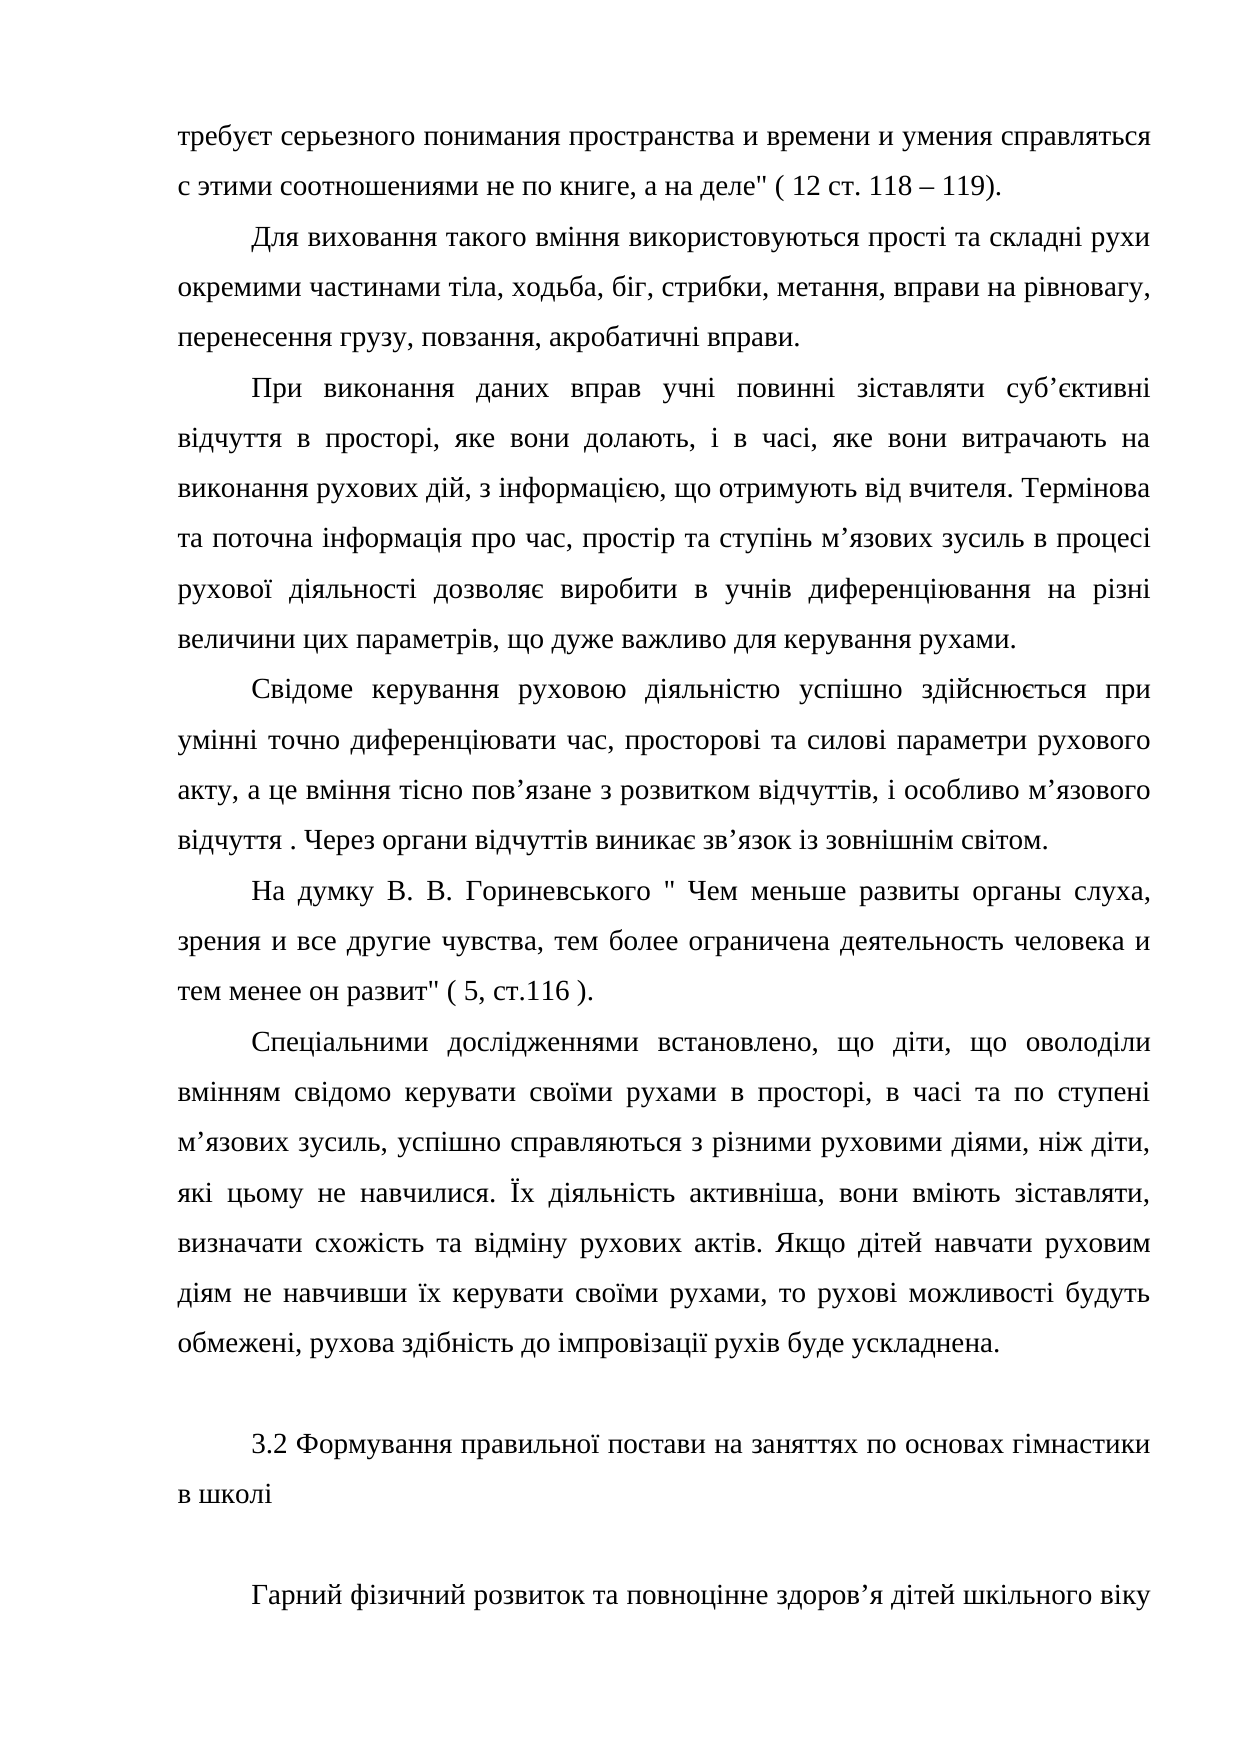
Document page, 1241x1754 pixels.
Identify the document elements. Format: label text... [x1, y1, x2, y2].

text Свідоме керування руховою діяльністю успішно здійснюється при умінні точно диференціювати час, просторові та силові параметри рухового акту, а це вміння тісно пов’язане з розвитком відчуттів, і особливо м’язового відчуття . Через органи відчуттів виникає зв’язок із зовнішнім світом. [177, 672, 1152, 856]
text При виконання даних вправ учні повинні зіставляти суб’єктивні відчуття в просторі, яке вони долають, і в часі, яке вони витрачають на виконання рухових дій, з інформацією, що отримують від вчителя. Термінова та поточна інформація про час, простір та ступінь м’язових зусиль в процесі рухової діяльності дозволяє виробити в учнів диференціювання на різні величини цих параметрів, що дуже важливо для керування рухами. [177, 370, 1152, 655]
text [177, 118, 1152, 202]
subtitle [177, 1577, 1152, 1611]
text Для виховання такого вміння використовуються прості та складні рухи окремими частинами тіла, ходьба, біг, стрибки, метання, вправи на рівновагу, перенесення грузу, повзання, акробатичні вправи. [177, 219, 1152, 353]
text 3.2 Формування правильної постави на заняттях по основах гімнастики в школі [177, 1426, 1152, 1510]
text На думку В. В. Гориневського " Чем меньше развиты органы слуха, зрения и все другие чувства, тем более ограничена деятельность человека и тем менее он развит" ( 5, ст.116 ). [177, 873, 1152, 1007]
text Спеціальними дослідженнями встановлено, що діти, що оволоділи вмінням свідомо керувати своїми рухами в просторі, в часі та по ступені м’язових зусиль, успішно справляються з різними руховими діями, ніж діти, які цьому не навчилися. Їх діяльність активніша, вони вміють зіставляти, визначати схожість та відміну рухових актів. Якщо дітей навчати руховим діям не навчивши їх керувати своїми рухами, то рухові можливості будуть обмежені, рухова здібність до імпровізації рухів буде ускладнена. [177, 1024, 1152, 1359]
